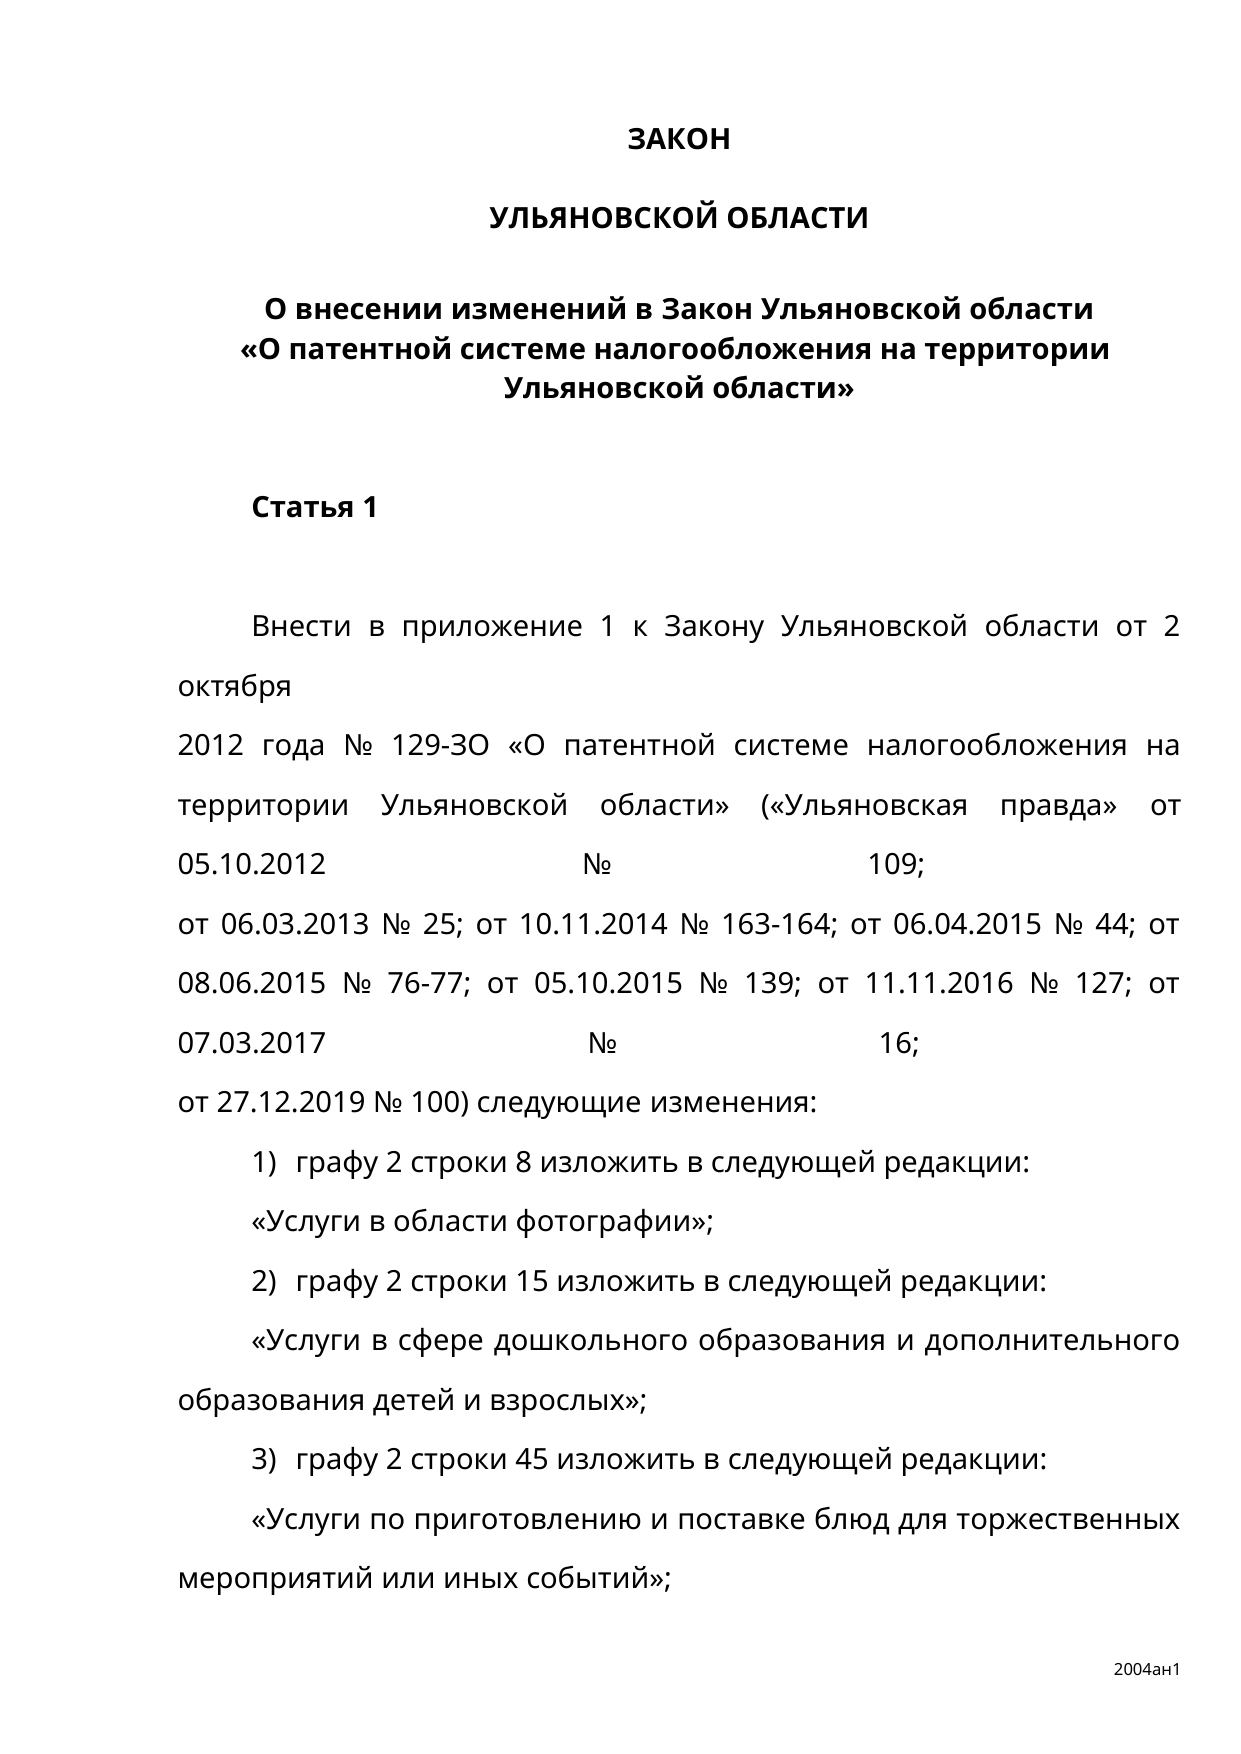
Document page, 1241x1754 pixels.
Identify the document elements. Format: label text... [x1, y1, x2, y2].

list графу 2 строки 45 изложить в следующей редакции: [177, 1438, 1181, 1478]
text УЛЬЯНОВСКОЙ ОБЛАСТИ [177, 197, 1181, 237]
list графу 2 строки 8 изложить в следующей редакции: [177, 1141, 1181, 1181]
text «Услуги в сфере дошкольного образования и дополнительного образования детей и взрослых»; [177, 1319, 1181, 1419]
list графу 2 строки 15 изложить в следующей редакции: [177, 1260, 1181, 1300]
text Внести в приложение 1 к Закону Ульяновской области от 2 октября 2012 года № 129-ЗО «О патентной системе налогообложения на территории Ульяновской области» («Ульяновская правда» от 05.10.2012 № 109; от 06.03.2013 № 25; от 10.11.2014 № 163-164; от 06.04.2015 № 44; от 08.06.2015 № 76-77; от 05.10.2015 № 139; от 11.11.2016 № 127; от 07.03.2017 № 16; от 27.12.2019 № 100) следующие изменения: [177, 606, 1181, 1121]
text О внесении изменений в Закон Ульяновской области [177, 288, 1181, 328]
text «О патентной системе налогообложения на территории Ульяновской области» [177, 328, 1181, 407]
text «Услуги в области фотографии»; [177, 1201, 1181, 1240]
text ЗАКОН [177, 118, 1181, 158]
text Статья 1 [177, 487, 1181, 526]
text «Услуги по приготовлению и поставке блюд для торжественных мероприятий или иных событий»; [177, 1498, 1181, 1597]
